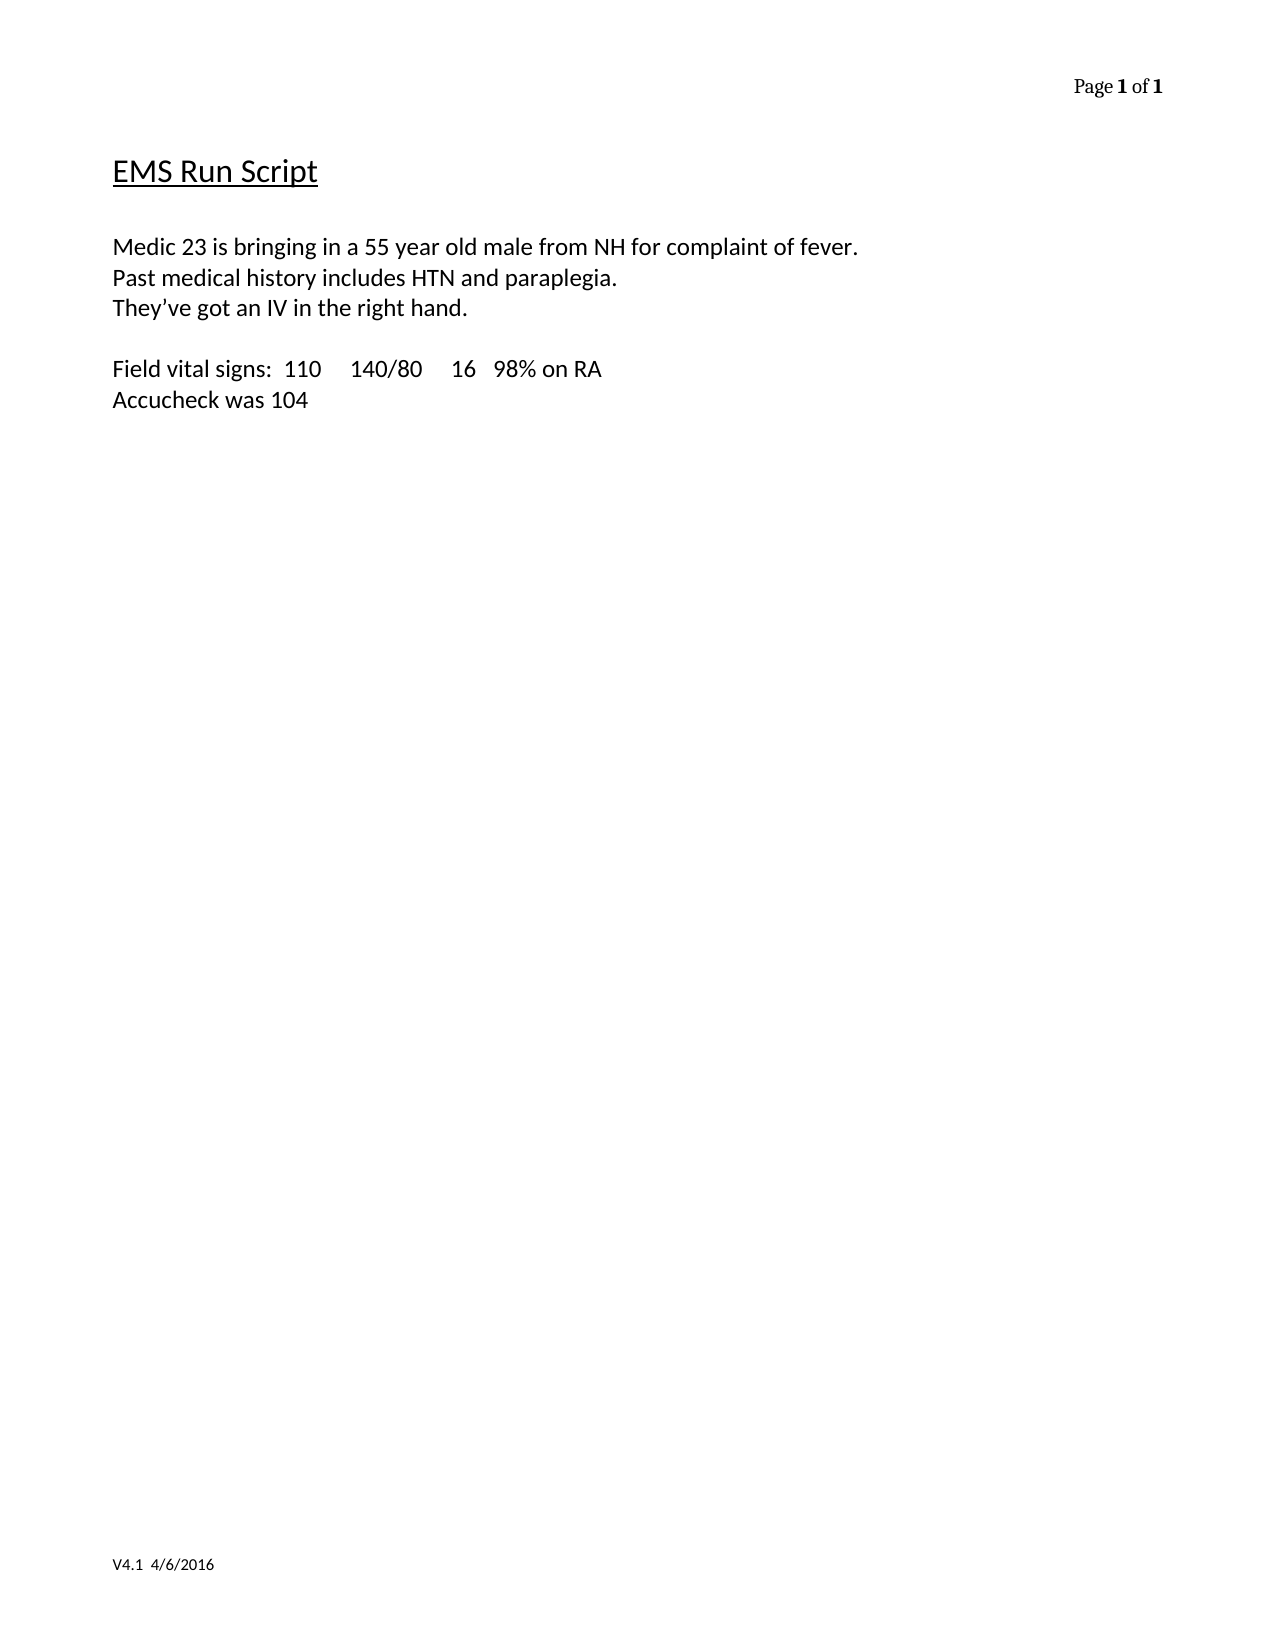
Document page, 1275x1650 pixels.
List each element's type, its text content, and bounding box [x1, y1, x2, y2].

text They’ve got an IV in the right hand. [112, 292, 1162, 323]
text EMS Run Script [112, 150, 1162, 191]
text Accucheck was 104 [112, 384, 1162, 414]
text Medic 23 is bringing in a 55 year old male from NH for complaint of fever. [112, 231, 1162, 262]
text Field vital signs: 110 140/80 16 98% on RA [112, 353, 1162, 384]
text Past medical history includes HTN and paraplegia. [112, 262, 1162, 292]
